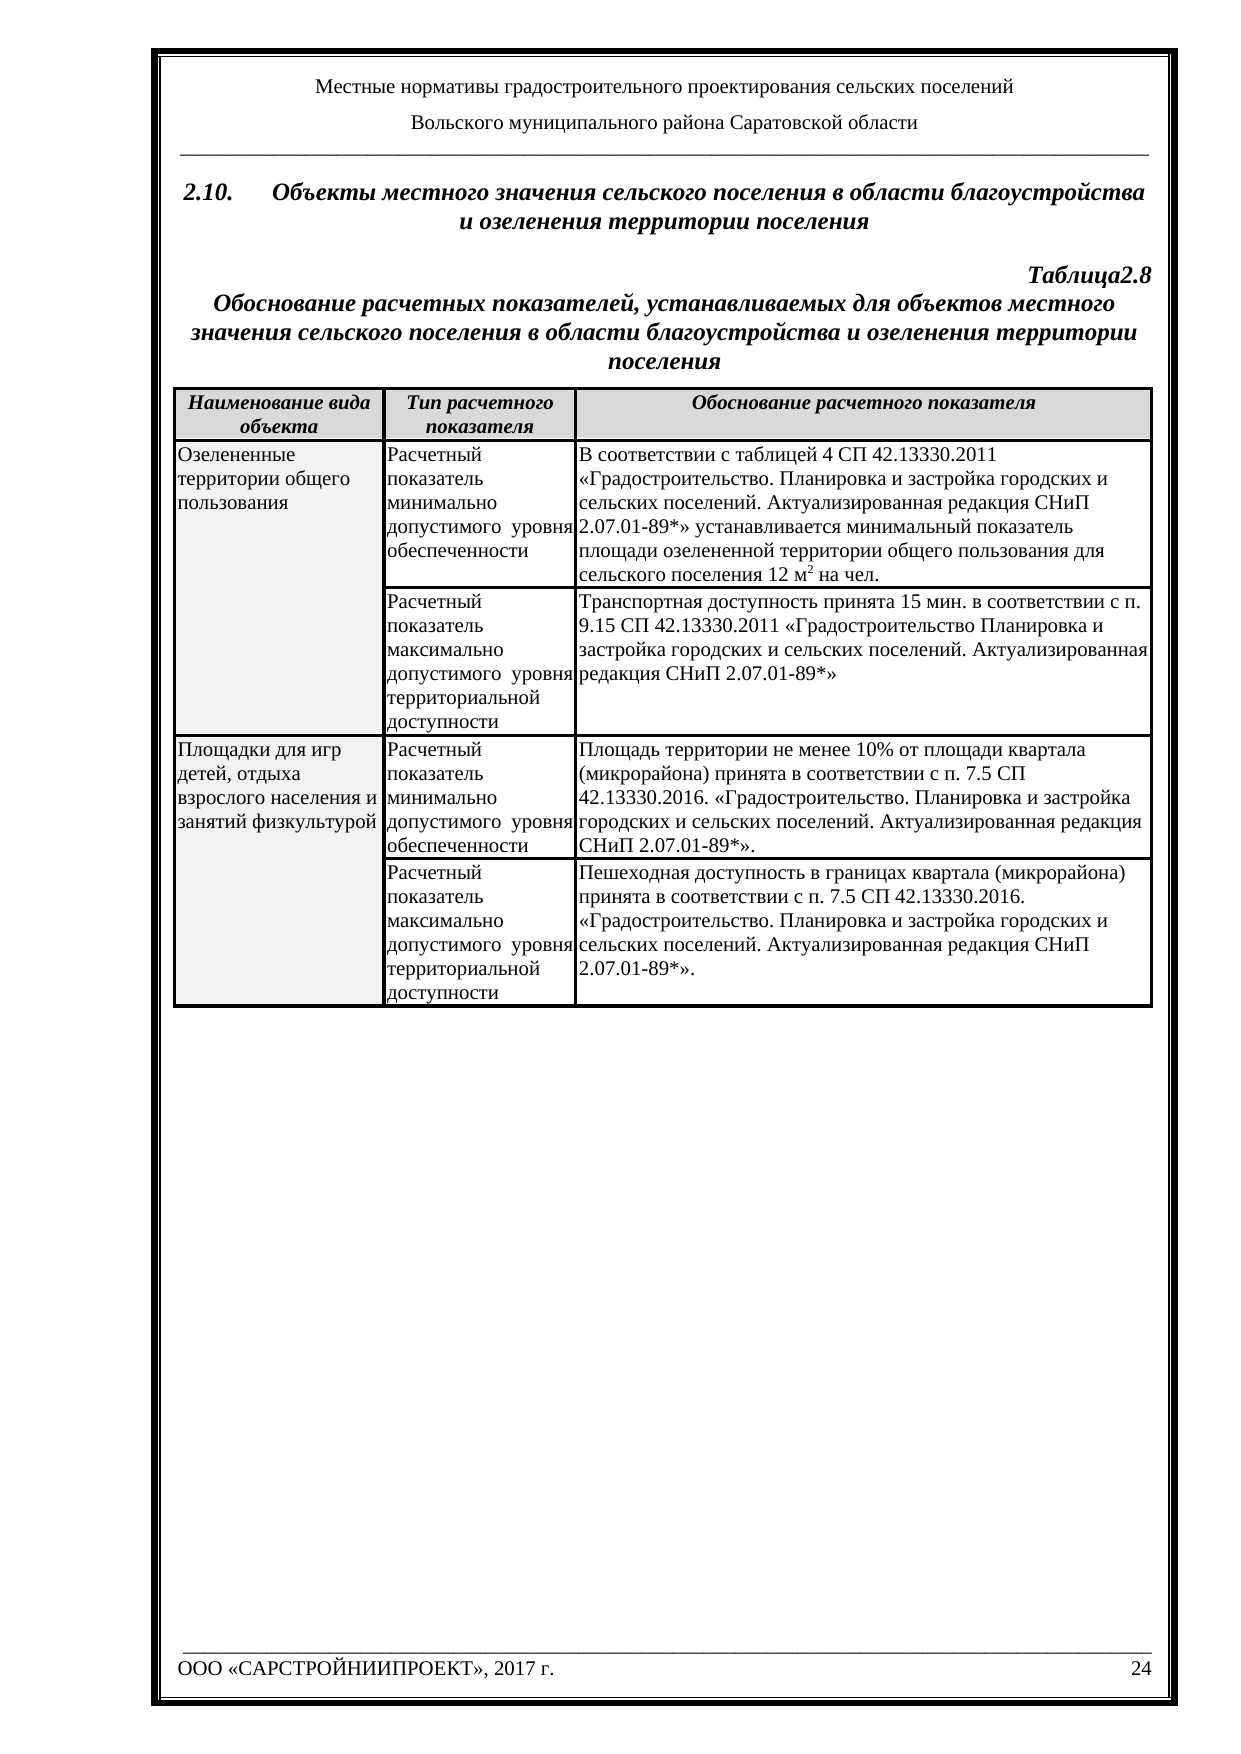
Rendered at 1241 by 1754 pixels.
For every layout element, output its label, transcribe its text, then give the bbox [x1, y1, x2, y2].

table_cell Расчетный показатель минимально допустимого уровня обеспеченности [386, 442, 574, 586]
table_cell Расчетный показатель минимально допустимого уровня обеспеченности [386, 737, 574, 857]
table_cell Транспортная доступность принята 15 мин. в соответствии с п. 9.15 СП 42.13330.2011 «Градостроительство Планировка и застройка городских и сельских поселений. Актуализированная редакция СНиП 2.07.01-89*» [577, 589, 1150, 733]
table_header Наименование вида объекта [176, 390, 382, 438]
table_cell В соответствии с таблицей 4 СП 42.13330.2011 «Градостроительство. Планировка и застройка городских и сельских поселений. Актуализированная редакция СНиП 2.07.01-89*» устанавливается минимальный показатель площади озелененной территории общего пользования для сельского поселения 12 м2 на чел. [577, 442, 1150, 586]
table_cell Площадь территории не менее 10% от площади квартала (микрорайона) принята в соответствии с п. 7.5 СП 42.13330.2016. «Градостроительство. Планировка и застройка городских и сельских поселений. Актуализированная редакция СНиП 2.07.01-89*». [577, 737, 1150, 857]
table_cell Расчетный показатель максимально допустимого уровня территориальной доступности [386, 589, 574, 733]
text Обоснование расчетных показателей, устанавливаемых для объектов местного значения сельского поселения в области благоустройства и озеленения территории поселения [177, 288, 1152, 375]
table_cell Пешеходная доступность в границах квартала (микрорайона) принята в соответствии с п. 7.5 СП 42.13330.2016. «Градостроительство. Планировка и застройка городских и сельских поселений. Актуализированная редакция СНиП 2.07.01-89*». [577, 860, 1150, 1004]
table_cell Озелененные территории общего пользования [176, 442, 382, 733]
table_header Тип расчетного показателя [386, 390, 574, 438]
table_header Обоснование расчетного показателя [577, 390, 1150, 438]
table_cell Площадки для игр детей, отдыха взрослого населения и занятий физкультурой [176, 737, 382, 1004]
subtitle Объекты местного значения сельского поселения в области благоустройства и озеленения территории поселения [177, 177, 1152, 235]
table_cell Расчетный показатель максимально допустимого уровня территориальной доступности [386, 860, 574, 1004]
text Таблица2.8 [177, 260, 1152, 288]
